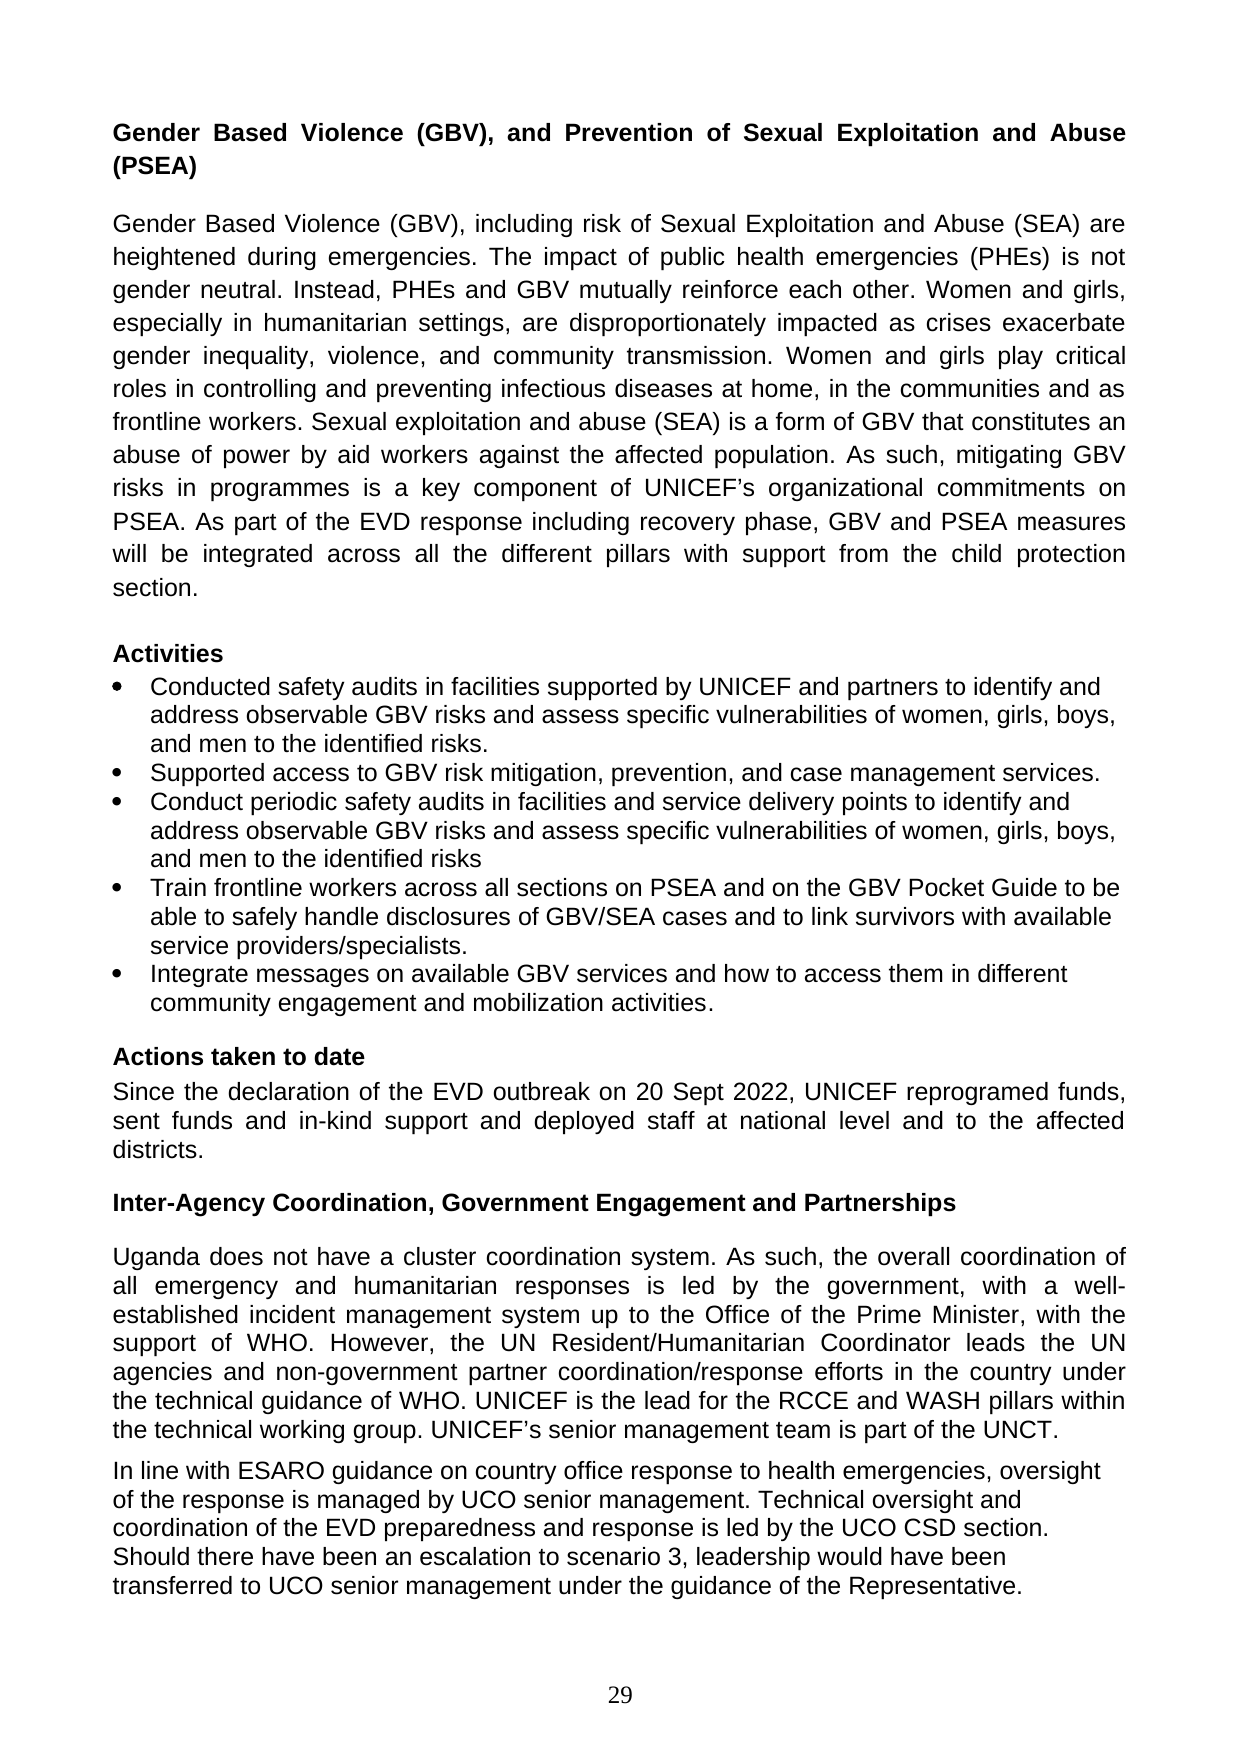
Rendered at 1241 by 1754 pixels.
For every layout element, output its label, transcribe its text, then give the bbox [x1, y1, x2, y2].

subtitle Inter-Agency Coordination, Government Engagement and Partnerships [112, 1188, 1128, 1217]
list Supported access to GBV risk mitigation, prevention, and case management services. [112, 758, 1128, 787]
text In line with ESARO guidance on country office response to health emergencies, oversight of the response is managed by UCO senior management. Technical oversight and coordination of the EVD preparedness and response is led by the UCO CSD section. Should there have been an escalation to scenario 3, leadership would have been transferred to UCO senior management under the guidance of the Representative. [112, 1456, 1128, 1599]
list Conducted safety audits in facilities supported by UNICEF and partners to identify and address observable GBV risks and assess specific vulnerabilities of women, girls, boys, and men to the identified risks. [112, 672, 1118, 758]
text Activities [112, 638, 1128, 667]
text Since the declaration of the EVD outbreak on 20 Sept 2022, UNICEF reprogramed funds, sent funds and in-kind support and deployed staff at national level and to the affected districts. [112, 1077, 1128, 1163]
text Gender Based Violence (GBV), and Prevention of Sexual Exploitation and Abuse (PSEA) [112, 118, 1128, 180]
list Train frontline workers across all sections on PSEA and on the GBV Pocket Guide to be able to safely handle disclosures of GBV/SEA cases and to link survivors with available service providers/specialists. [112, 873, 1128, 959]
subtitle Actions taken to date [112, 1042, 1128, 1071]
list Integrate messages on available GBV services and how to access them in different community engagement and mobilization activities. [112, 959, 1128, 1017]
text Uganda does not have a cluster coordination system. As such, the overall coordination of all emergency and humanitarian responses is led by the government, with a well-established incident management system up to the Office of the Prime Minister, with the support of WHO. However, the UN Resident/Humanitarian Coordinator leads the UN agencies and non-government partner coordination/response efforts in the country under the technical guidance of WHO. UNICEF is the lead for the RCCE and WASH pillars within the technical working group. UNICEF’s senior management team is part of the UNCT. [112, 1242, 1128, 1443]
list Conduct periodic safety audits in facilities and service delivery points to identify and address observable GBV risks and assess specific vulnerabilities of women, girls, boys, and men to the identified risks [112, 787, 1128, 873]
text Gender Based Violence (GBV), including risk of Sexual Exploitation and Abuse (SEA) are heightened during emergencies. The impact of public health emergencies (PHEs) is not gender neutral. Instead, PHEs and GBV mutually reinforce each other. Women and girls, especially in humanitarian settings, are disproportionately impacted as crises exacerbate gender inequality, violence, and community transmission. Women and girls play critical roles in controlling and preventing infectious diseases at home, in the communities and as frontline workers. Sexual exploitation and abuse (SEA) is a form of GBV that constitutes an abuse of power by aid workers against the affected population. As such, mitigating GBV risks in programmes is a key component of UNICEF’s organizational commitments on PSEA. As part of the EVD response including recovery phase, GBV and PSEA measures will be integrated across all the different pillars with support from the child protection section. [112, 209, 1128, 601]
